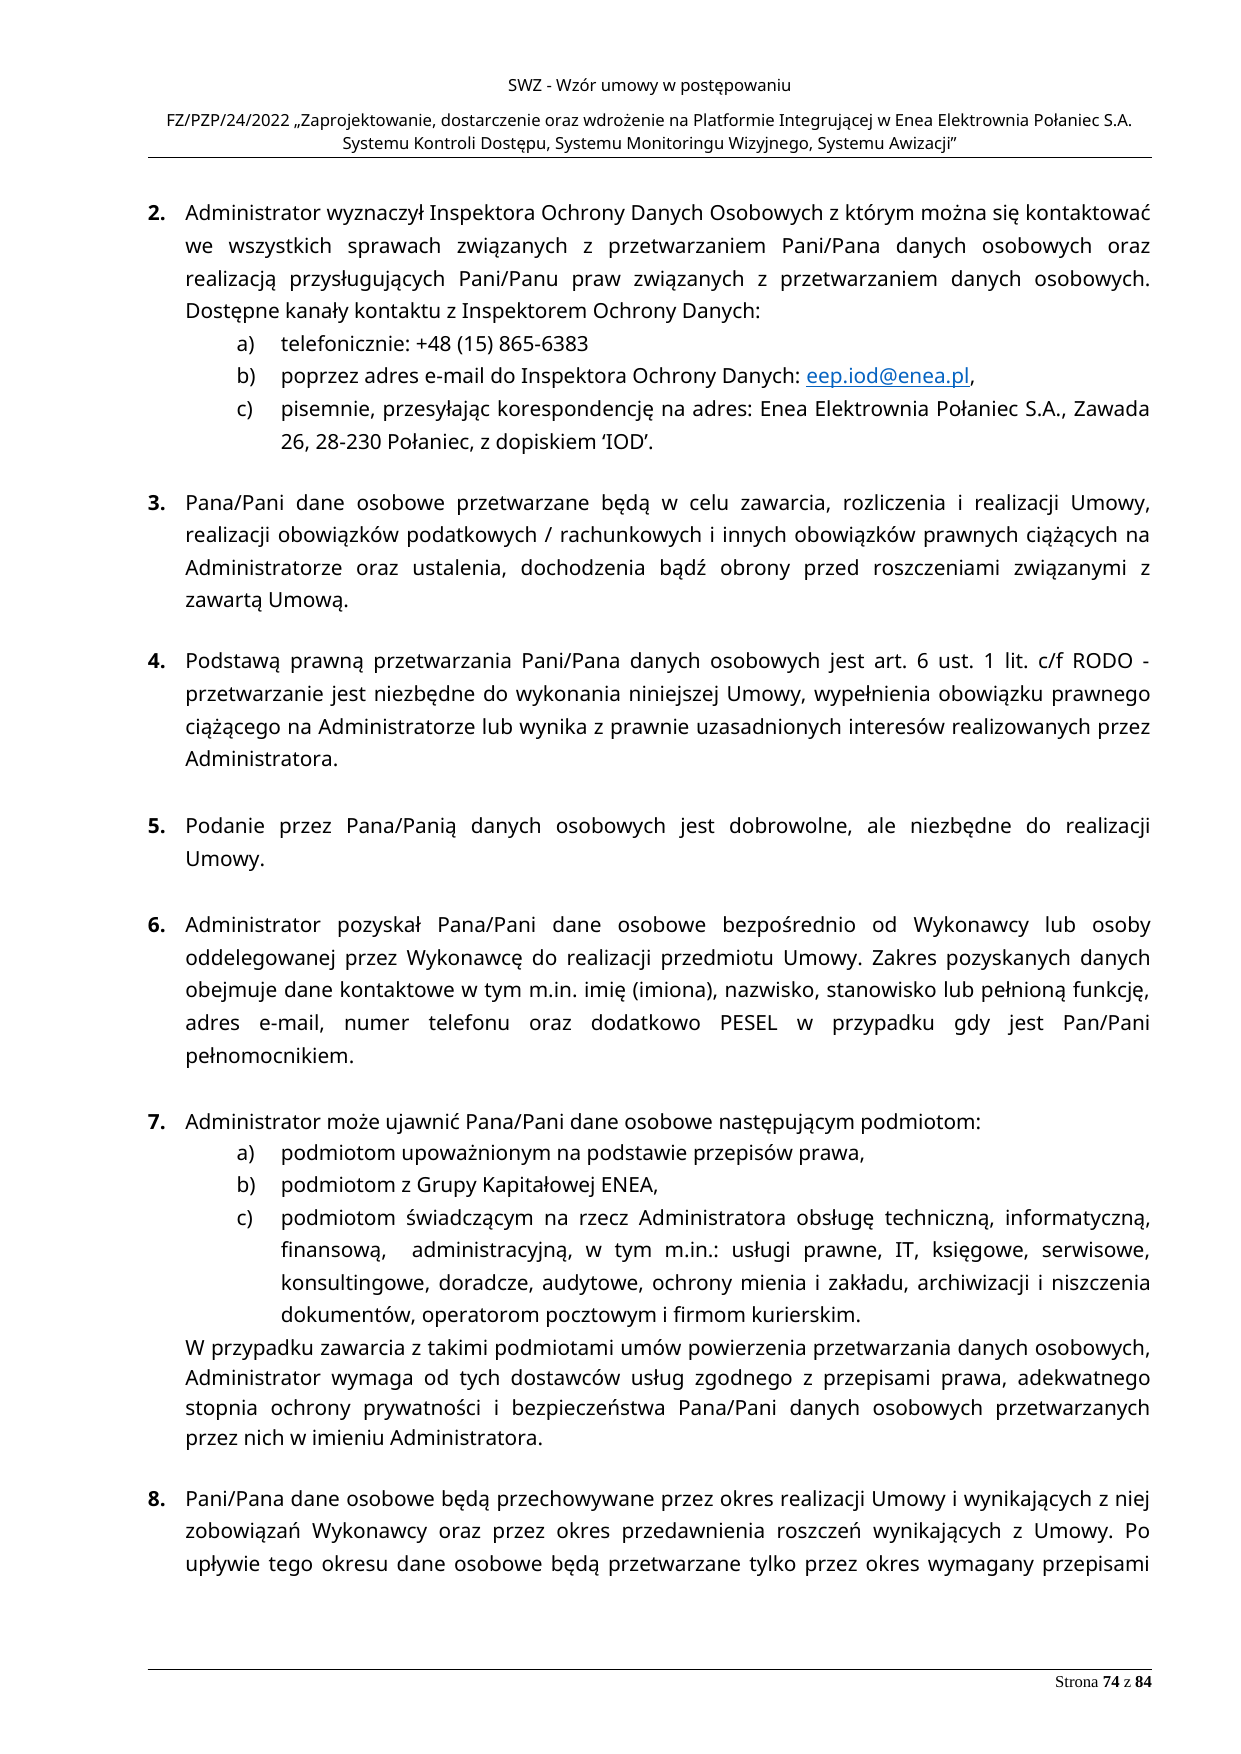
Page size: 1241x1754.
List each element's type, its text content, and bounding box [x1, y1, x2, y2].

list Pana/Pani dane osobowe przetwarzane będą w celu zawarcia, rozliczenia i realizacji Umowy, realizacji obowiązków podatkowych / rachunkowych i innych obowiązków prawnych ciążących na Administratorze oraz ustalenia, dochodzenia bądź obrony przed roszczeniami związanymi z zawartą Umową. [148, 488, 1152, 614]
list podmiotom świadczącym na rzecz Administratora obsługę techniczną, informatyczną, finansową, administracyjną, w tym m.in.: usługi prawne, IT, księgowe, serwisowe, konsultingowe, doradcze, audytowe, ochrony mienia i zakładu, archiwizacji i niszczenia dokumentów, operatorom pocztowym i firmom kurierskim. [236, 1203, 1152, 1329]
list telefonicznie: +48 (15) 865-6383 [236, 329, 1152, 357]
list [148, 1484, 1152, 1577]
list pisemnie, przesyłając korespondencję na adres: Enea Elektrownia Połaniec S.A., Zawada 26, 28-230 Połaniec, z dopiskiem ‘IOD’. [236, 394, 1152, 455]
list Administrator może ujawnić Pana/Pani dane osobowe następującym podmiotom: [148, 1107, 1152, 1136]
list Administrator pozyskał Pana/Pani dane osobowe bezpośrednio od Wykonawcy lub osoby oddelegowanej przez Wykonawcę do realizacji przedmiotu Umowy. Zakres pozyskanych danych obejmuje dane kontaktowe w tym m.in. imię (imiona), nazwisko, stanowisko lub pełnioną funkcję, adres e-mail, numer telefonu oraz dodatkowo PESEL w przypadku gdy jest Pan/Pani pełnomocnikiem. [148, 910, 1152, 1069]
list podmiotom upoważnionym na podstawie przepisów prawa, [236, 1138, 1152, 1166]
list poprzez adres e-mail do Inspektora Ochrony Danych: eep.iod@enea.pl, [236, 362, 1152, 390]
list podmiotom z Grupy Kapitałowej ENEA, [236, 1170, 1152, 1199]
list Podstawą prawną przetwarzania Pani/Pana danych osobowych jest art. 6 ust. 1 lit. c/f RODO - przetwarzanie jest niezbędne do wykonania niniejszej Umowy, wypełnienia obowiązku prawnego ciążącego na Administratorze lub wynika z prawnie uzasadnionych interesów realizowanych przez Administratora. [148, 647, 1152, 773]
list W przypadku zawarcia z takimi podmiotami umów powierzenia przetwarzania danych osobowych, Administrator wymaga od tych dostawców usług zgodnego z przepisami prawa, adekwatnego stopnia ochrony prywatności i bezpieczeństwa Pana/Pani danych osobowych przetwarzanych przez nich w imieniu Administratora. [185, 1333, 1152, 1452]
list Administrator wyznaczył Inspektora Ochrony Danych Osobowych z którym można się kontaktować we wszystkich sprawach związanych z przetwarzaniem Pani/Pana danych osobowych oraz realizacją przysługujących Pani/Panu praw związanych z przetwarzaniem danych osobowych. Dostępne kanały kontaktu z Inspektorem Ochrony Danych: [148, 198, 1152, 325]
list Podanie przez Pana/Panią danych osobowych jest dobrowolne, ale niezbędne do realizacji Umowy. [148, 811, 1152, 872]
